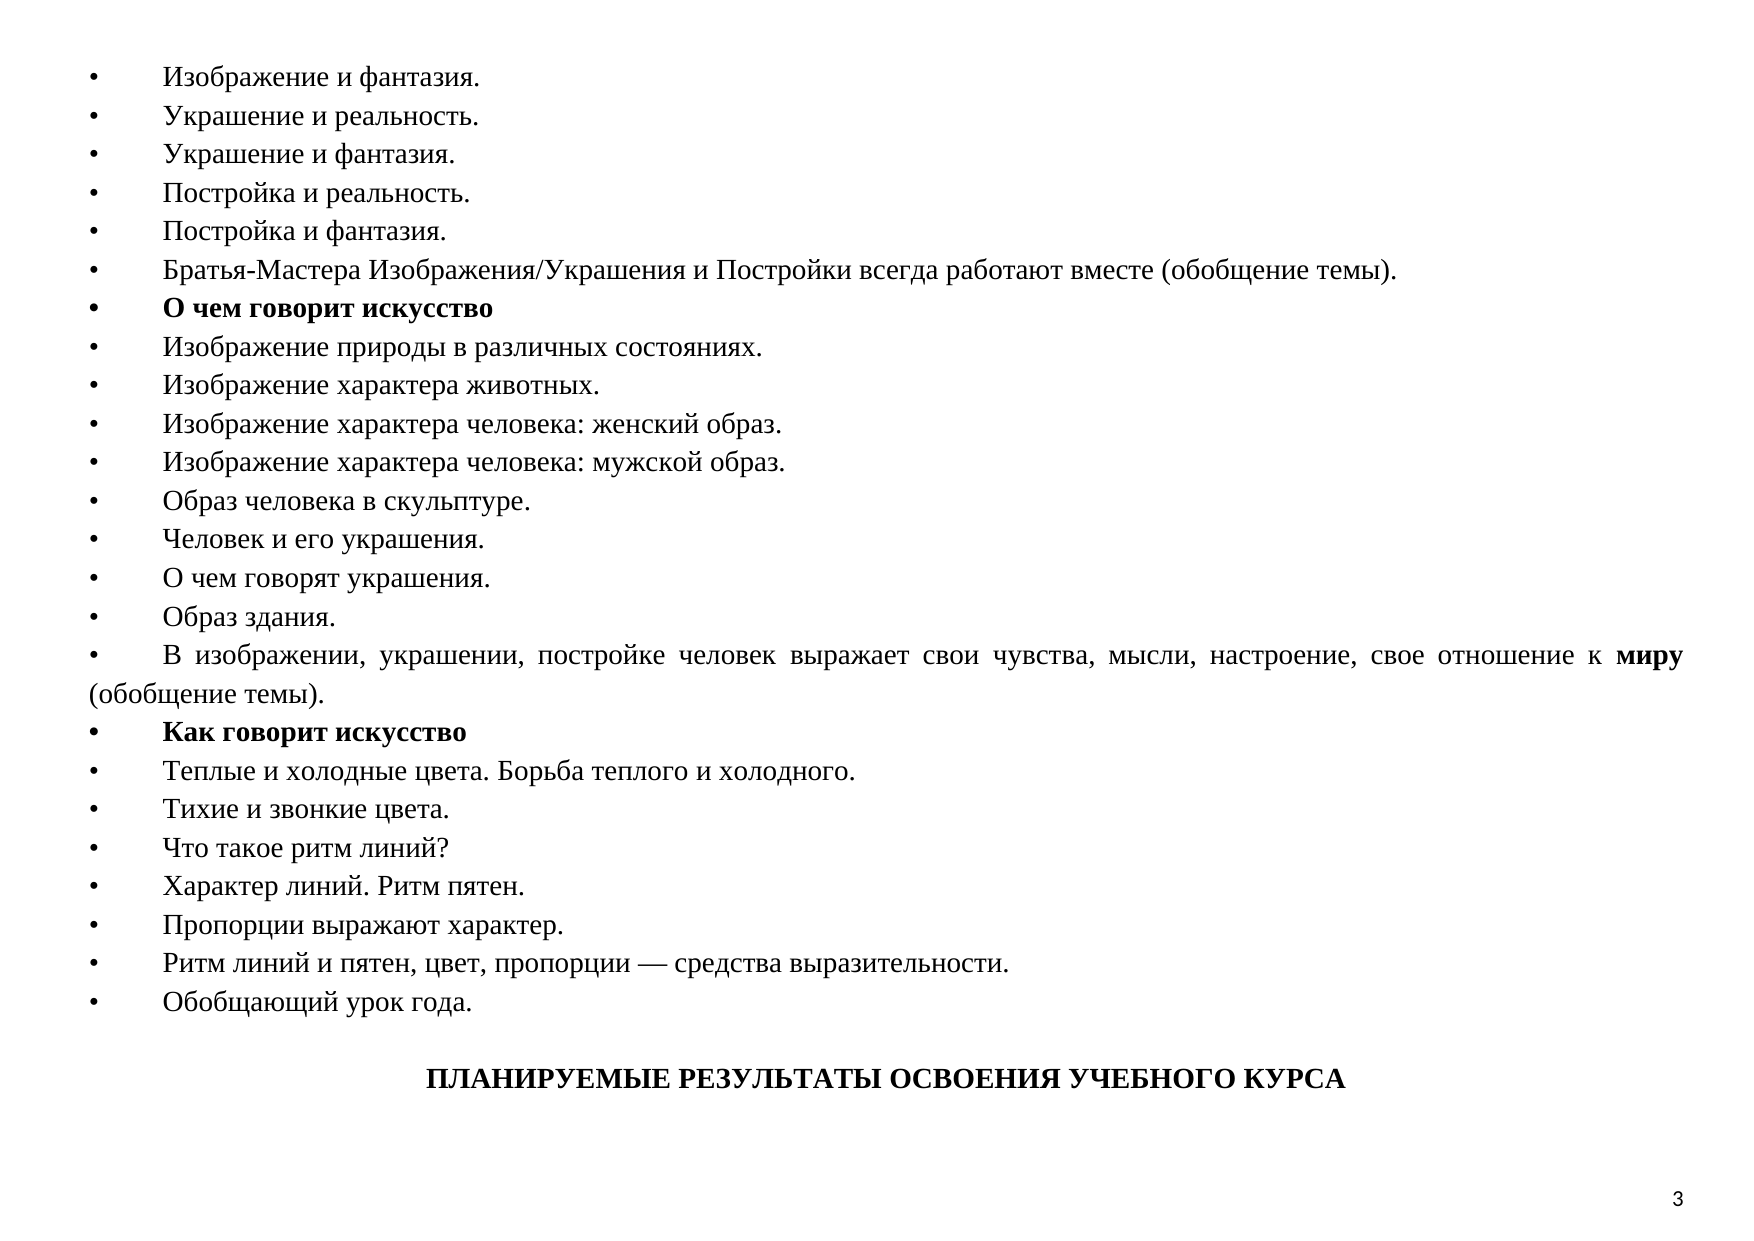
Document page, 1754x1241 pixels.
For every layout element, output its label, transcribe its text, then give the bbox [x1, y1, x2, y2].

list Обобщающий урок года. [89, 984, 1683, 1018]
list Как говорит искусство [89, 714, 1683, 748]
list Человек и его украшения. [89, 522, 1683, 555]
list Что такое ритм линий? [89, 830, 1683, 863]
list Изображение и фантазия. [89, 59, 1683, 93]
list Украшение и фантазия. [89, 136, 1683, 170]
list Пропорции выражают характер. [89, 907, 1683, 941]
list Тихие и звонкие цвета. [89, 791, 1683, 825]
list Ритм линий и пятен, цвет, пропорции — средства выразительности. [89, 946, 1683, 979]
list Изображение характера животных. [89, 367, 1683, 401]
list Братья-Мастера Изображения/Украшения и Постройки всегда работают вместе (обобщение темы). [89, 252, 1683, 285]
list Теплые и холодные цвета. Борьба теплого и холодного. [89, 753, 1683, 786]
list Изображение характера человека: женский образ. [89, 406, 1683, 439]
list В изображении, украшении, постройке человек выражает свои чувства, мысли, настроение, свое отношение к миру (обобщение темы). [89, 637, 1683, 709]
list Изображение природы в различных состояниях. [89, 329, 1683, 362]
list Образ здания. [89, 599, 1683, 632]
list Украшение и реальность. [89, 98, 1683, 131]
list Постройка и фантазия. [89, 213, 1683, 247]
list Образ человека в скульптуре. [89, 483, 1683, 517]
list Постройка и реальность. [89, 175, 1683, 208]
list О чем говорят украшения. [89, 560, 1683, 594]
list Характер линий. Ритм пятен. [89, 868, 1683, 902]
list Изображение характера человека: мужской образ. [89, 444, 1683, 478]
list О чем говорит искусство [89, 290, 1683, 324]
text планируемые результаты освоения учебного курса [89, 1061, 1683, 1095]
